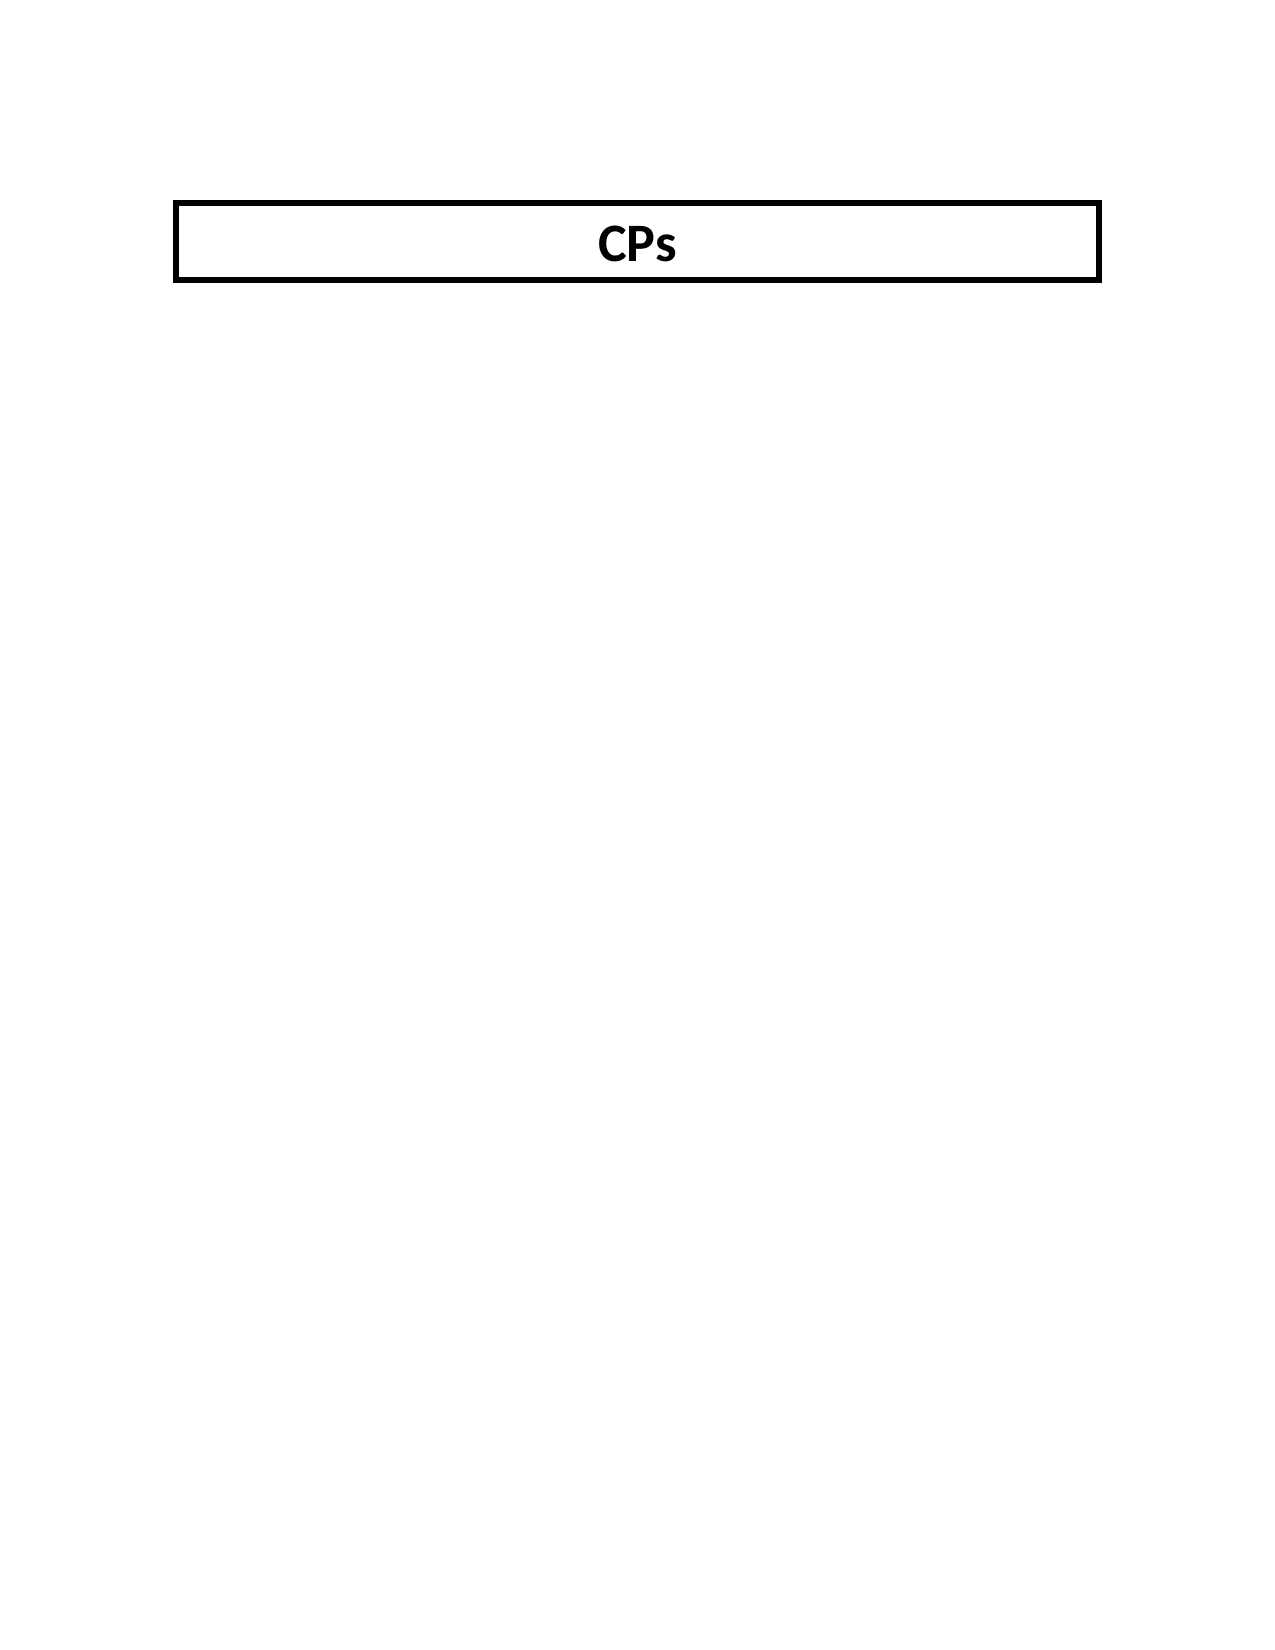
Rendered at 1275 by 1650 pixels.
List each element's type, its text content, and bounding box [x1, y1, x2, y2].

subtitle CPs [179, 206, 1096, 277]
